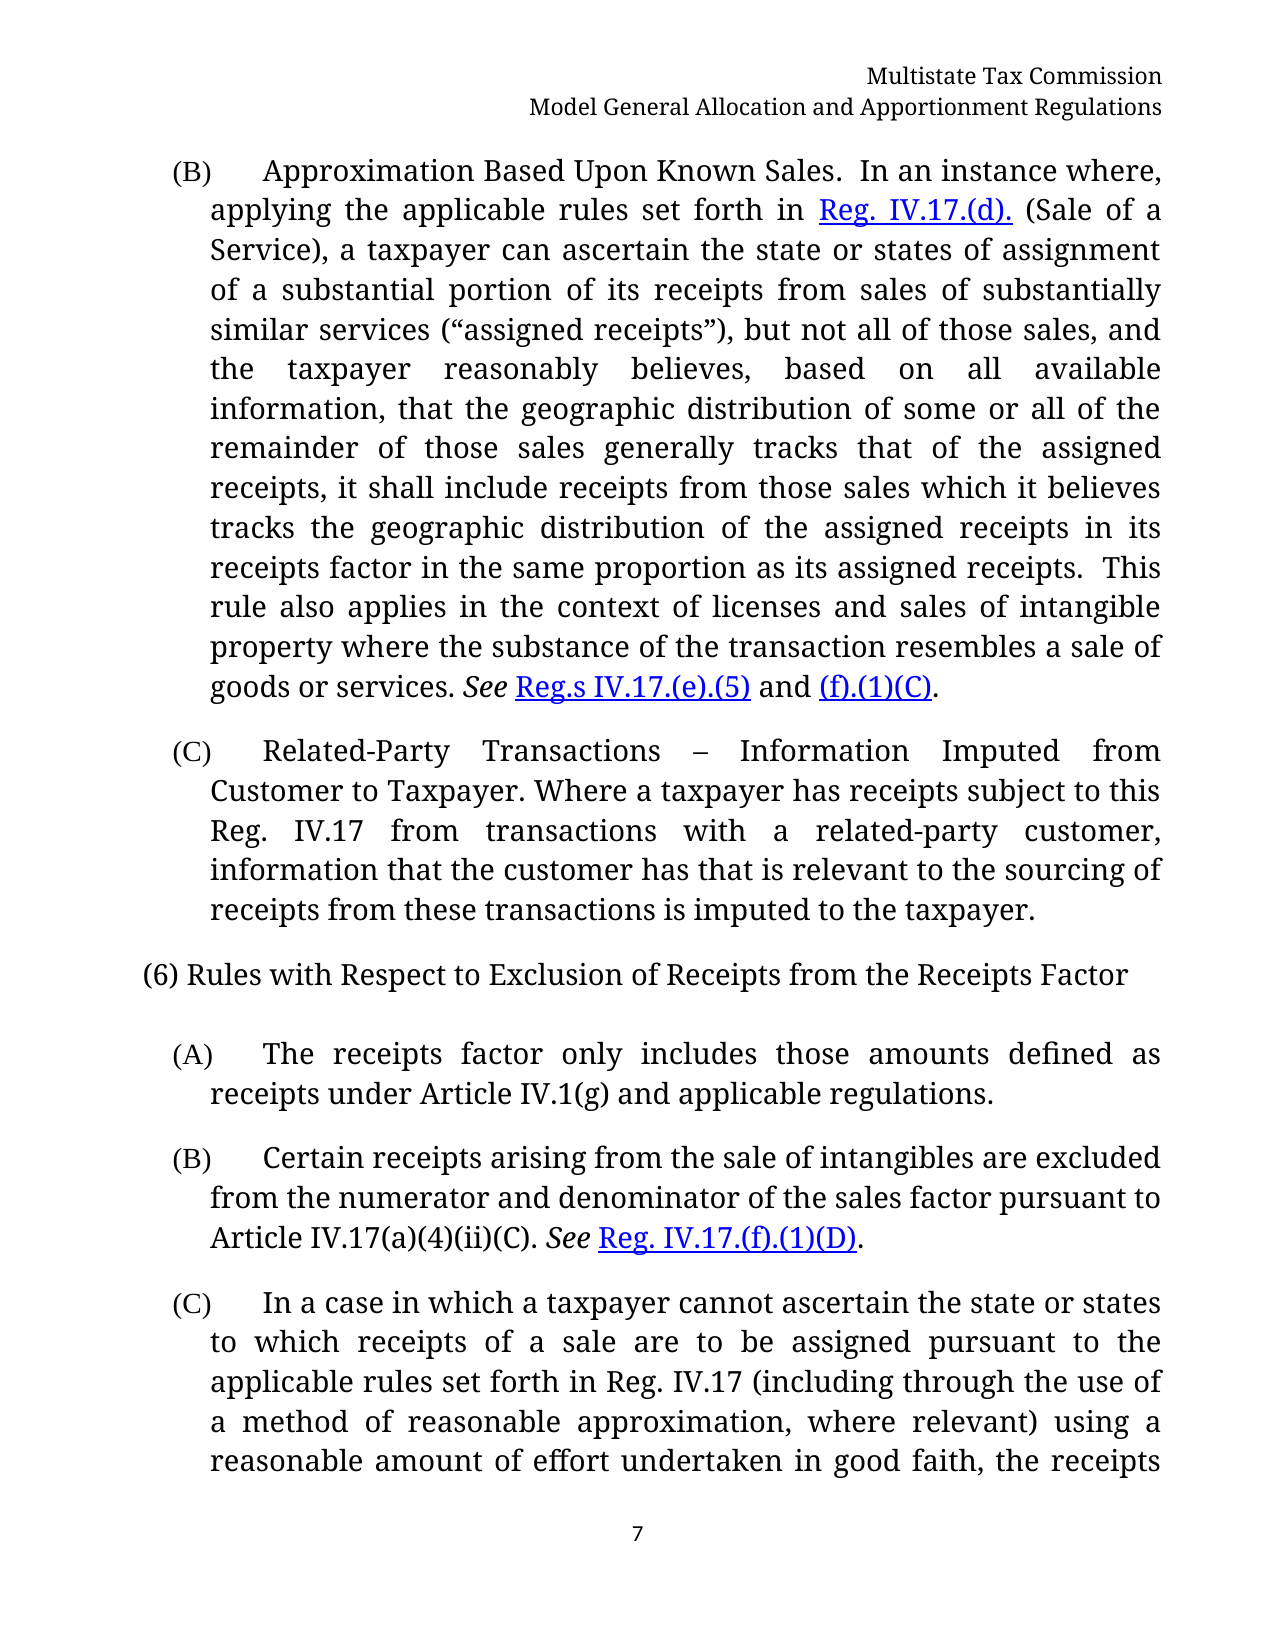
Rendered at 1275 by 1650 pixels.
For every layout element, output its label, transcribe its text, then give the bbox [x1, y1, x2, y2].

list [172, 1282, 1162, 1480]
text (6) Rules with Respect to Exclusion of Receipts from the Receipts Factor [142, 954, 1162, 994]
list The receipts factor only includes those amounts defined as receipts under Article IV.1(g) and applicable regulations. [172, 1033, 1162, 1113]
list Related-Party Transactions – Information Imputed from Customer to Taxpayer. Where a taxpayer has receipts subject to this Reg. IV.17 from transactions with a related-party customer, information that the customer has that is relevant to the sourcing of receipts from these transactions is imputed to the taxpayer. [172, 731, 1162, 929]
list Approximation Based Upon Known Sales. In an instance where, applying the applicable rules set forth in Reg. IV.17.(d). (Sale of a Service), a taxpayer can ascertain the state or states of assignment of a substantial portion of its receipts from sales of substantially similar services (“assigned receipts”), but not all of those sales, and the taxpayer reasonably believes, based on all available information, that the geographic distribution of some or all of the remainder of those sales generally tracks that of the assigned receipts, it shall include receipts from those sales which it believes tracks the geographic distribution of the assigned receipts in its receipts factor in the same proportion as its assigned receipts. This rule also applies in the context of licenses and sales of intangible property where the substance of the transaction resembles a sale of goods or services. See Reg.s IV.17.(e).(5) and (f).(1)(C). [172, 150, 1162, 706]
list Certain receipts arising from the sale of intangibles are excluded from the numerator and denominator of the sales factor pursuant to Article IV.17(a)(4)(ii)(C). See Reg. IV.17.(f).(1)(D). [172, 1138, 1162, 1257]
